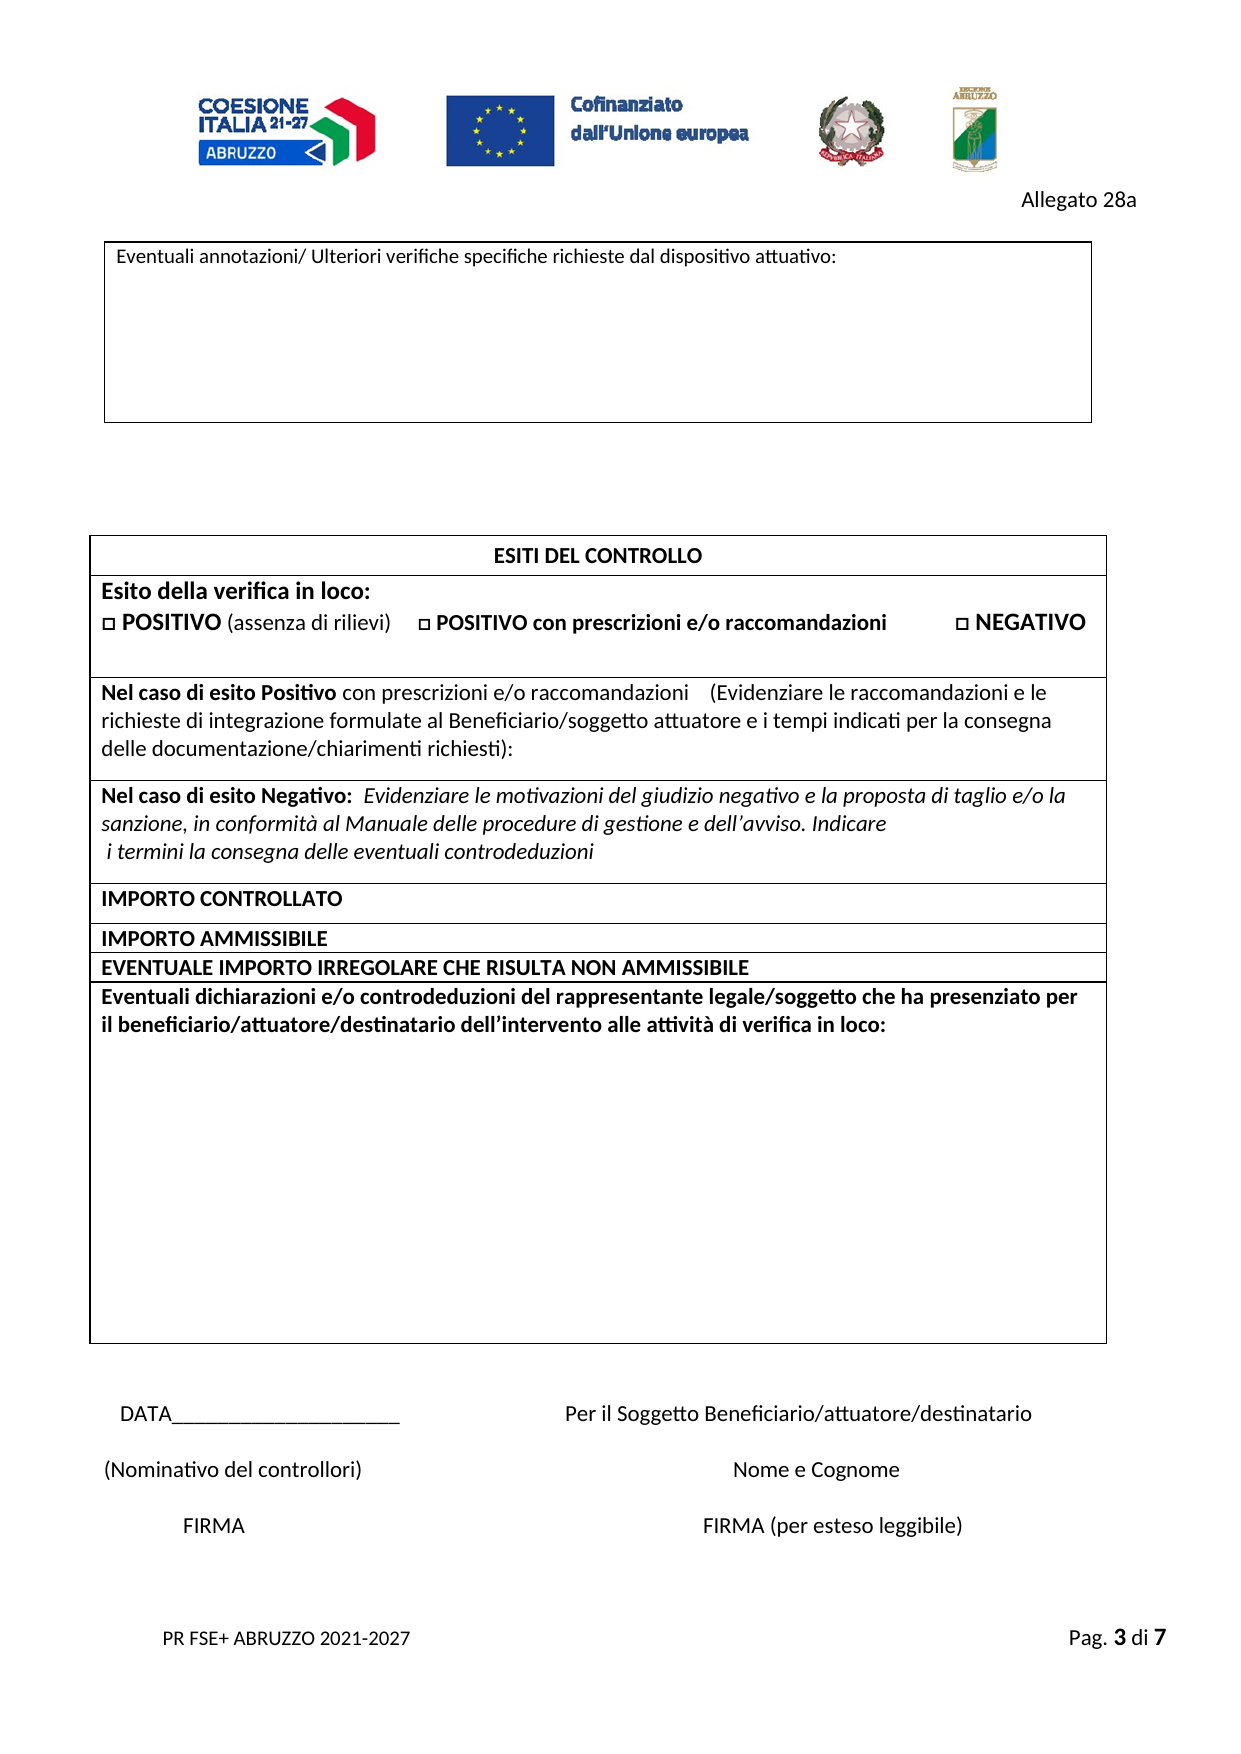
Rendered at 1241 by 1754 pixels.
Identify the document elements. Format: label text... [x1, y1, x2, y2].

table_cell Eventuali dichiarazioni e/o controdeduzioni del rappresentante legale/soggetto che ha presenziato per il beneficiario/attuatore/destinatario dell’intervento alle attività di verifica in loco: [91, 983, 1106, 1342]
table_cell IMPORTO CONTROLLATO [91, 884, 1106, 923]
text FIRMA FIRMA (per esteso leggibile) [162, 1512, 1033, 1539]
table_header ESITI DEL CONTROLLO [91, 536, 1106, 574]
table_cell EVENTUALE IMPORTO IRREGOLARE CHE RISULTA NON AMMISSIBILE [91, 953, 1106, 981]
table_cell Eventuali annotazioni/ Ulteriori verifiche specifiche richieste dal dispositivo attuativo: [105, 243, 1091, 422]
text (Nominativo del controllori) Nome e Cognome [103, 1456, 1033, 1483]
table_cell Nel caso di esito Negativo: Evidenziare le motivazioni del giudizio negativo e la proposta di taglio e/o la sanzione, in conformità al Manuale delle procedure di gestione e dell’avviso. Indicare i termini la consegna delle eventuali controdeduzioni [91, 781, 1106, 883]
table_cell Nel caso di esito Positivo con prescrizioni e/o raccomandazioni (Evidenziare le raccomandazioni e le richieste di integrazione formulate al Beneficiario/soggetto attuatore e i tempi indicati per la consegna delle documentazione/chiarimenti richiesti): [91, 678, 1106, 780]
table_cell IMPORTO AMMISSIBILE [91, 924, 1106, 952]
text DATA____________________ Per il Soggetto Beneficiario/attuatore/destinatario [103, 1399, 1033, 1456]
table_cell Esito della verifica in loco: □ POSITIVO (assenza di rilievi) □ POSITIVO con prescrizioni e/o raccomandazioni □ NEGATIVO [91, 576, 1106, 677]
picture [162, 73, 1034, 186]
